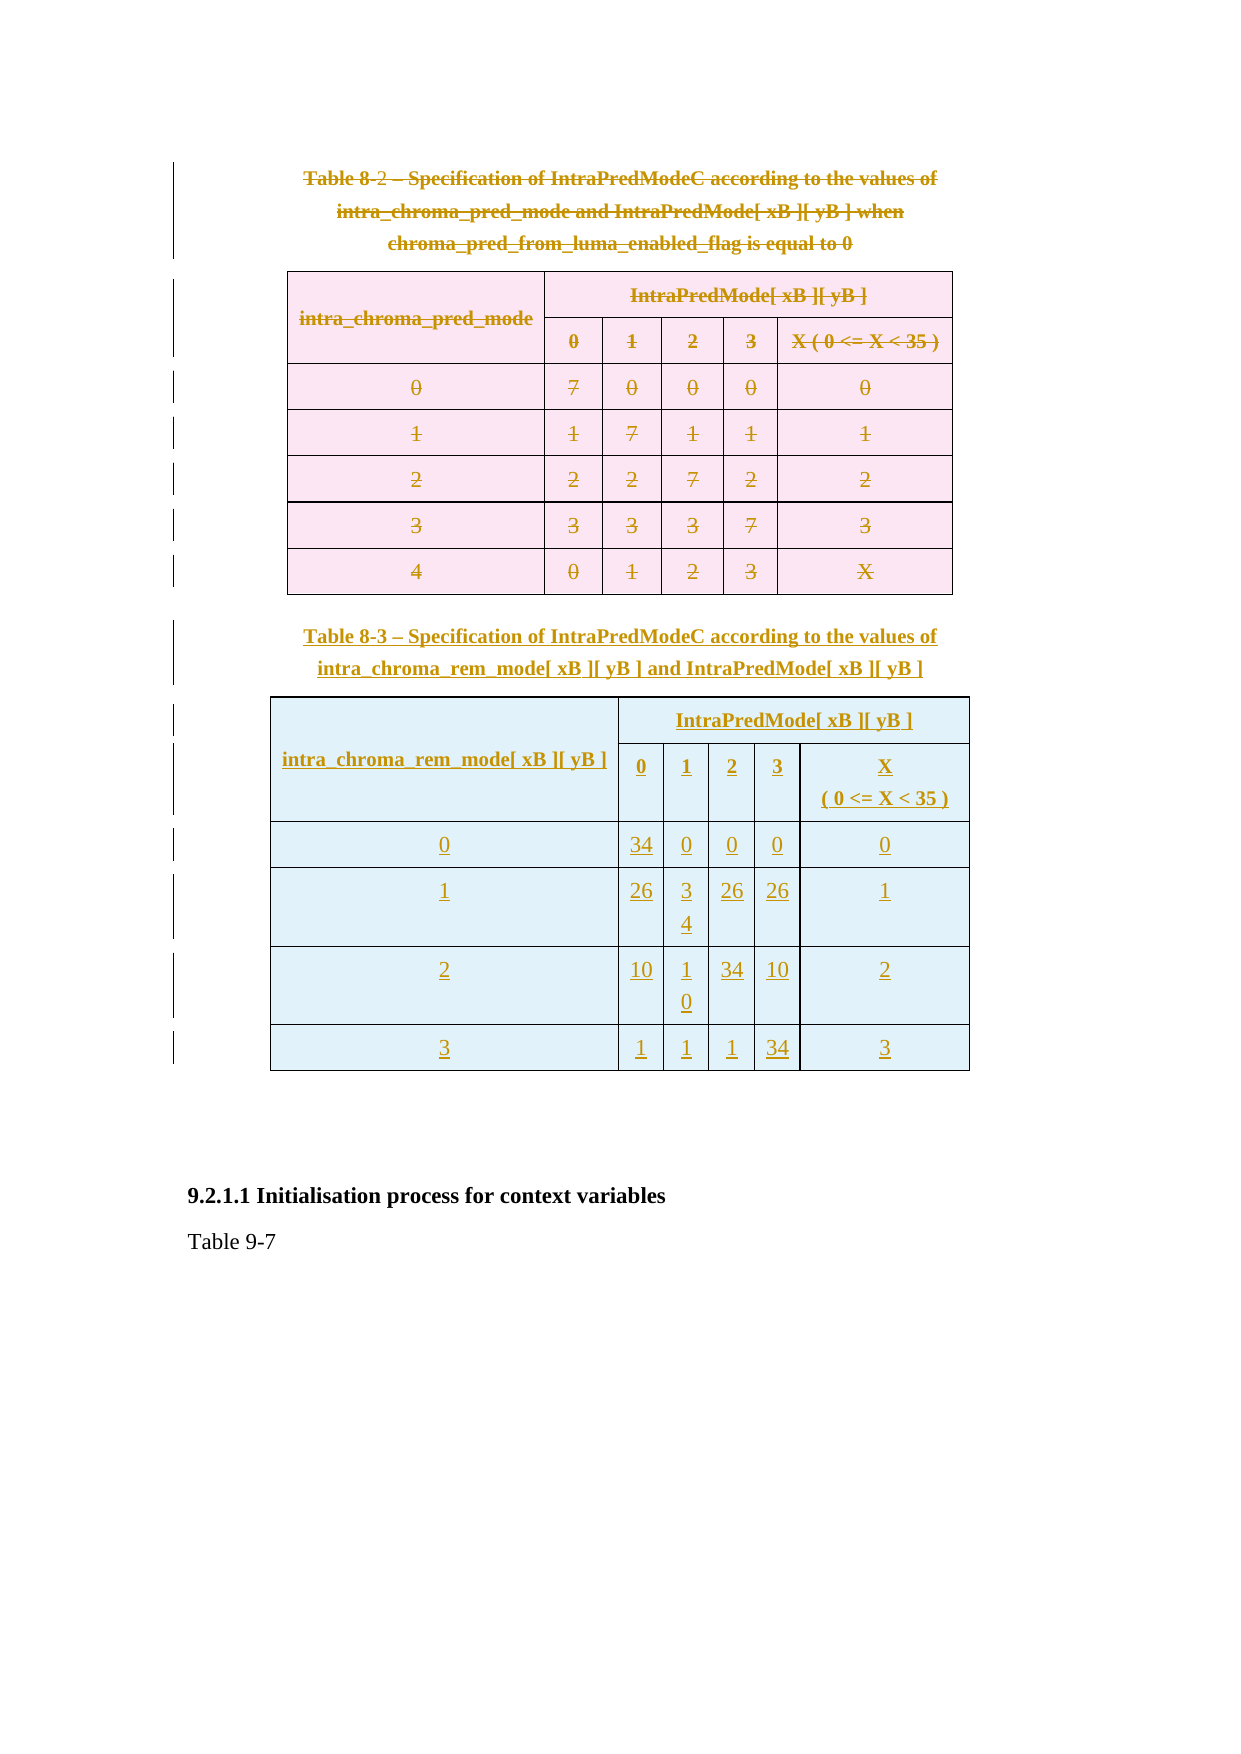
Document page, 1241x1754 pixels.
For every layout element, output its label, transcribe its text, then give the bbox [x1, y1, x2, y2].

text Table 9-7 [187, 1225, 1053, 1258]
text 9.2.1.1 Initialisation process for context variables [187, 1179, 1053, 1211]
